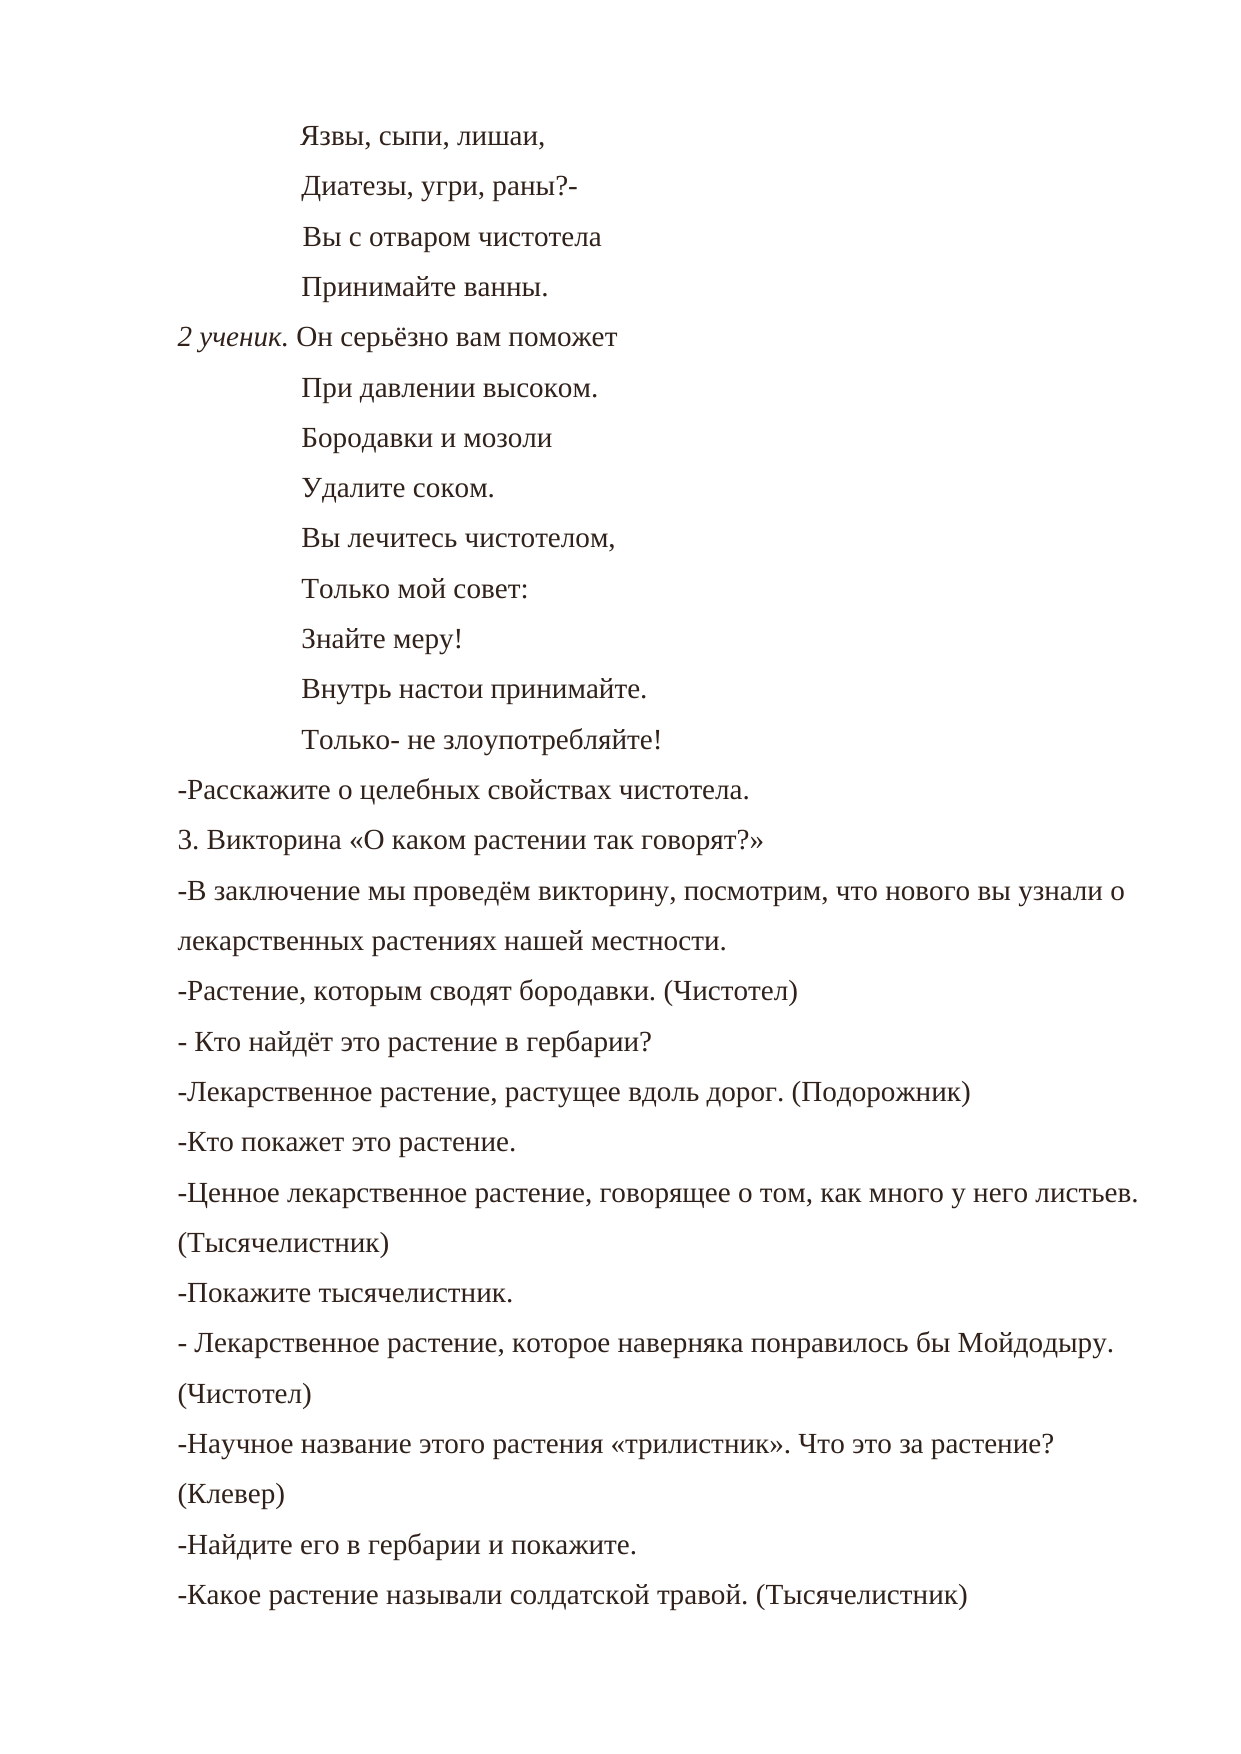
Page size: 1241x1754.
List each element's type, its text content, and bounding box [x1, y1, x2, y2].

text Принимайте ванны. [177, 269, 1152, 303]
text -Какое растение называли солдатской травой. (Тысячелистник) [177, 1577, 1152, 1611]
text - Лекарственное растение, которое наверняка понравилось бы Мойдодыру. (Чистотел) [177, 1326, 1152, 1409]
text -Покажите тысячелистник. [177, 1275, 1152, 1309]
text Вы с отваром чистотела [177, 219, 1152, 252]
text 3. Викторина «О каком растении так говорят?» [177, 822, 1152, 856]
text -Найдите его в гербарии и покажите. [177, 1527, 1152, 1560]
text При давлении высоком. [177, 370, 1152, 403]
text 2 ученик. Он серьёзно вам поможет [177, 319, 1152, 353]
text -Лекарственное растение, растущее вдоль дорог. (Подорожник) [177, 1074, 1152, 1108]
text - Кто найдёт это растение в гербарии? [177, 1024, 1152, 1057]
text Только мой совет: [177, 571, 1152, 604]
text -В заключение мы проведём викторину, посмотрим, что нового вы узнали о лекарственных растениях нашей местности. [177, 873, 1152, 957]
text -Растение, которым сводят бородавки. (Чистотел) [177, 973, 1152, 1007]
text Язвы, сыпи, лишаи, [177, 118, 1152, 152]
text -Научное название этого растения «трилистник». Что это за растение? (Клевер) [177, 1426, 1152, 1510]
text -Расскажите о целебных свойствах чистотела. [177, 772, 1152, 806]
text Бородавки и мозоли [177, 420, 1152, 453]
text Только- не злоупотребляйте! [177, 722, 1152, 755]
text Внутрь настои принимайте. [177, 672, 1152, 705]
text Удалите соком. [177, 470, 1152, 504]
text -Кто покажет это растение. [177, 1124, 1152, 1158]
text Диатезы, угри, раны?- [177, 168, 1152, 202]
text -Ценное лекарственное растение, говорящее о том, как много у него листьев. (Тысячелистник) [177, 1175, 1152, 1258]
text Вы лечитесь чистотелом, [177, 521, 1152, 554]
text Знайте меру! [177, 621, 1152, 655]
